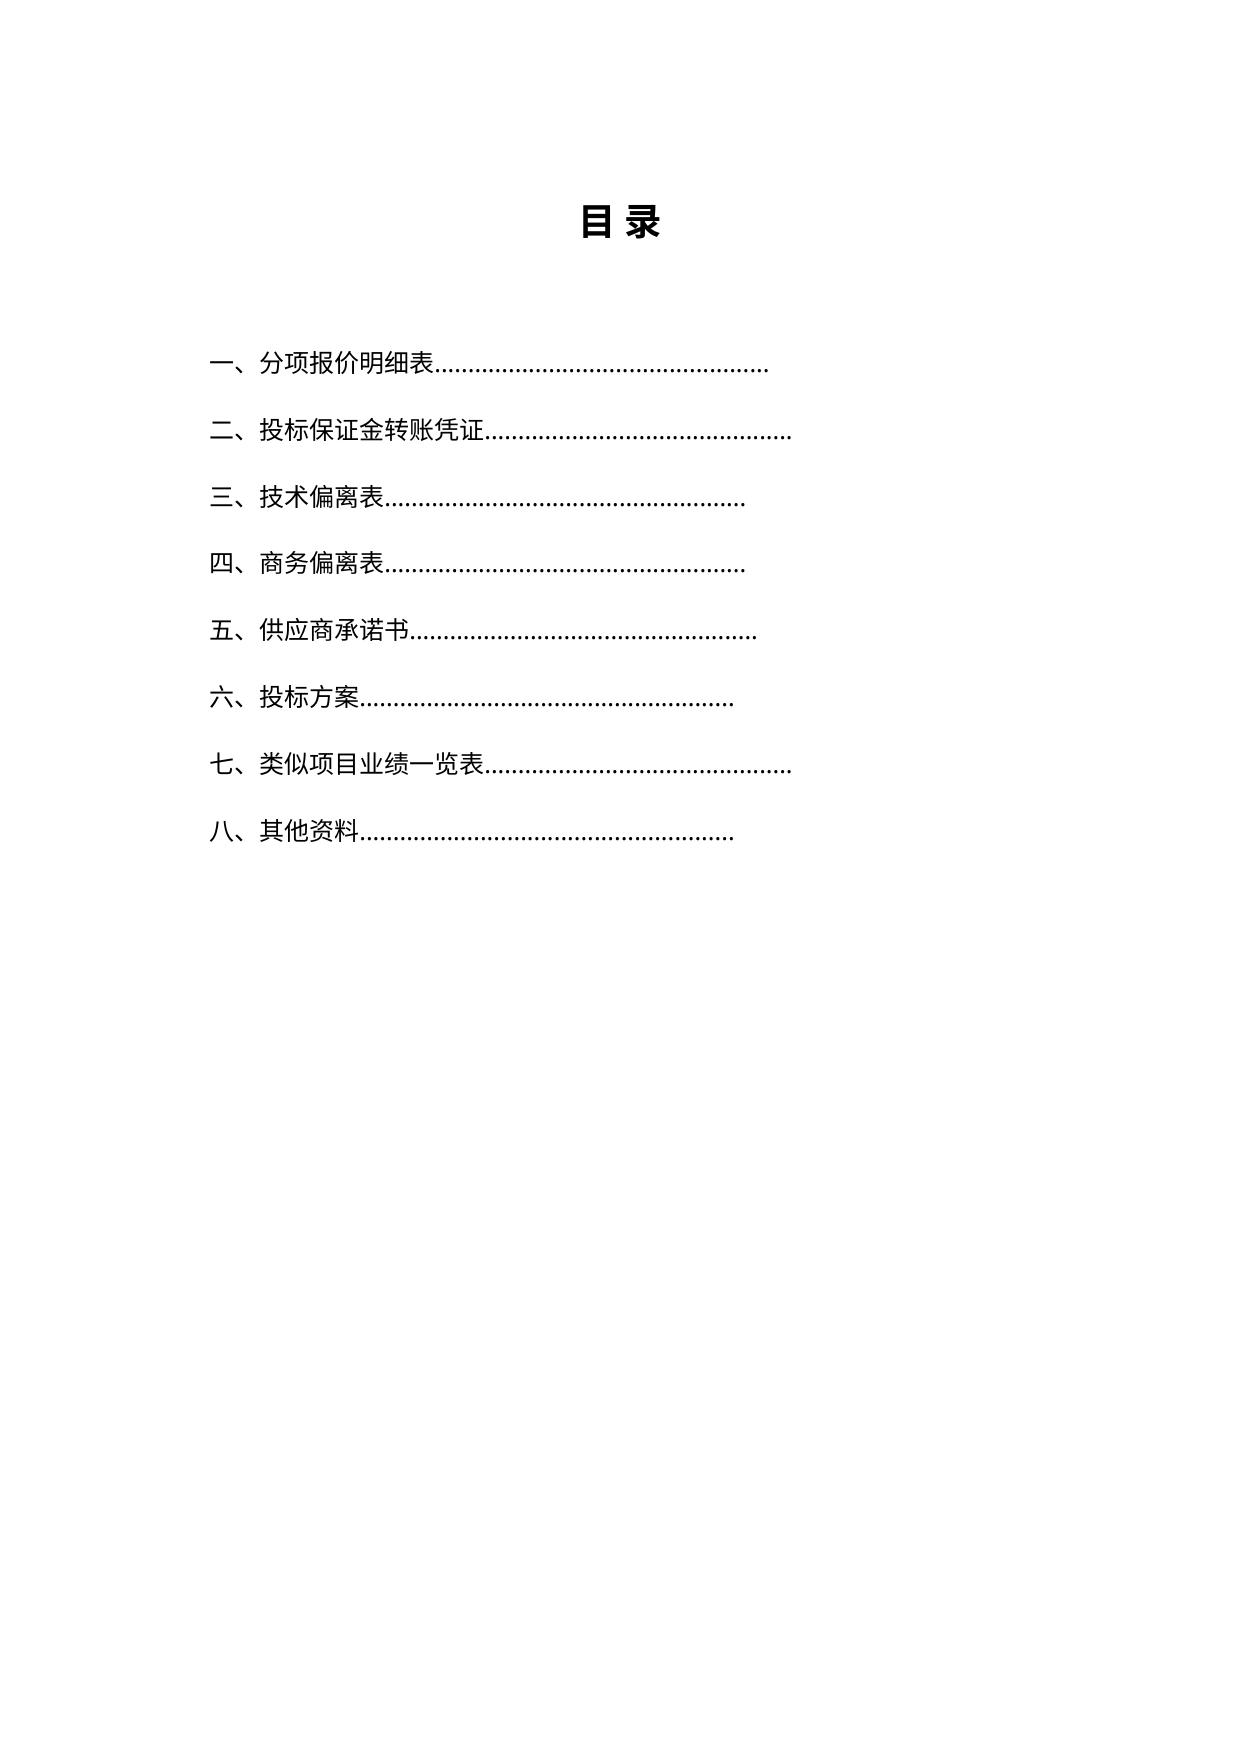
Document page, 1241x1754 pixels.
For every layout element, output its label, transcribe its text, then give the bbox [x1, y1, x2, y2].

text 四、商务偏离表...................................................... [165, 544, 1075, 580]
list 一、分项报价明细表.................................................. [165, 343, 1075, 379]
text 七、类似项目业绩一览表.............................................. [165, 744, 1075, 781]
text 六、投标方案........................................................ [165, 678, 1075, 714]
text 八、其他资料........................................................ [165, 811, 1075, 848]
text 三、技术偏离表...................................................... [165, 477, 1075, 513]
list 二、投标保证金转账凭证.............................................. [165, 410, 1075, 446]
text 五、供应商承诺书.................................................... [165, 611, 1075, 647]
text 目 录 [165, 192, 1075, 247]
